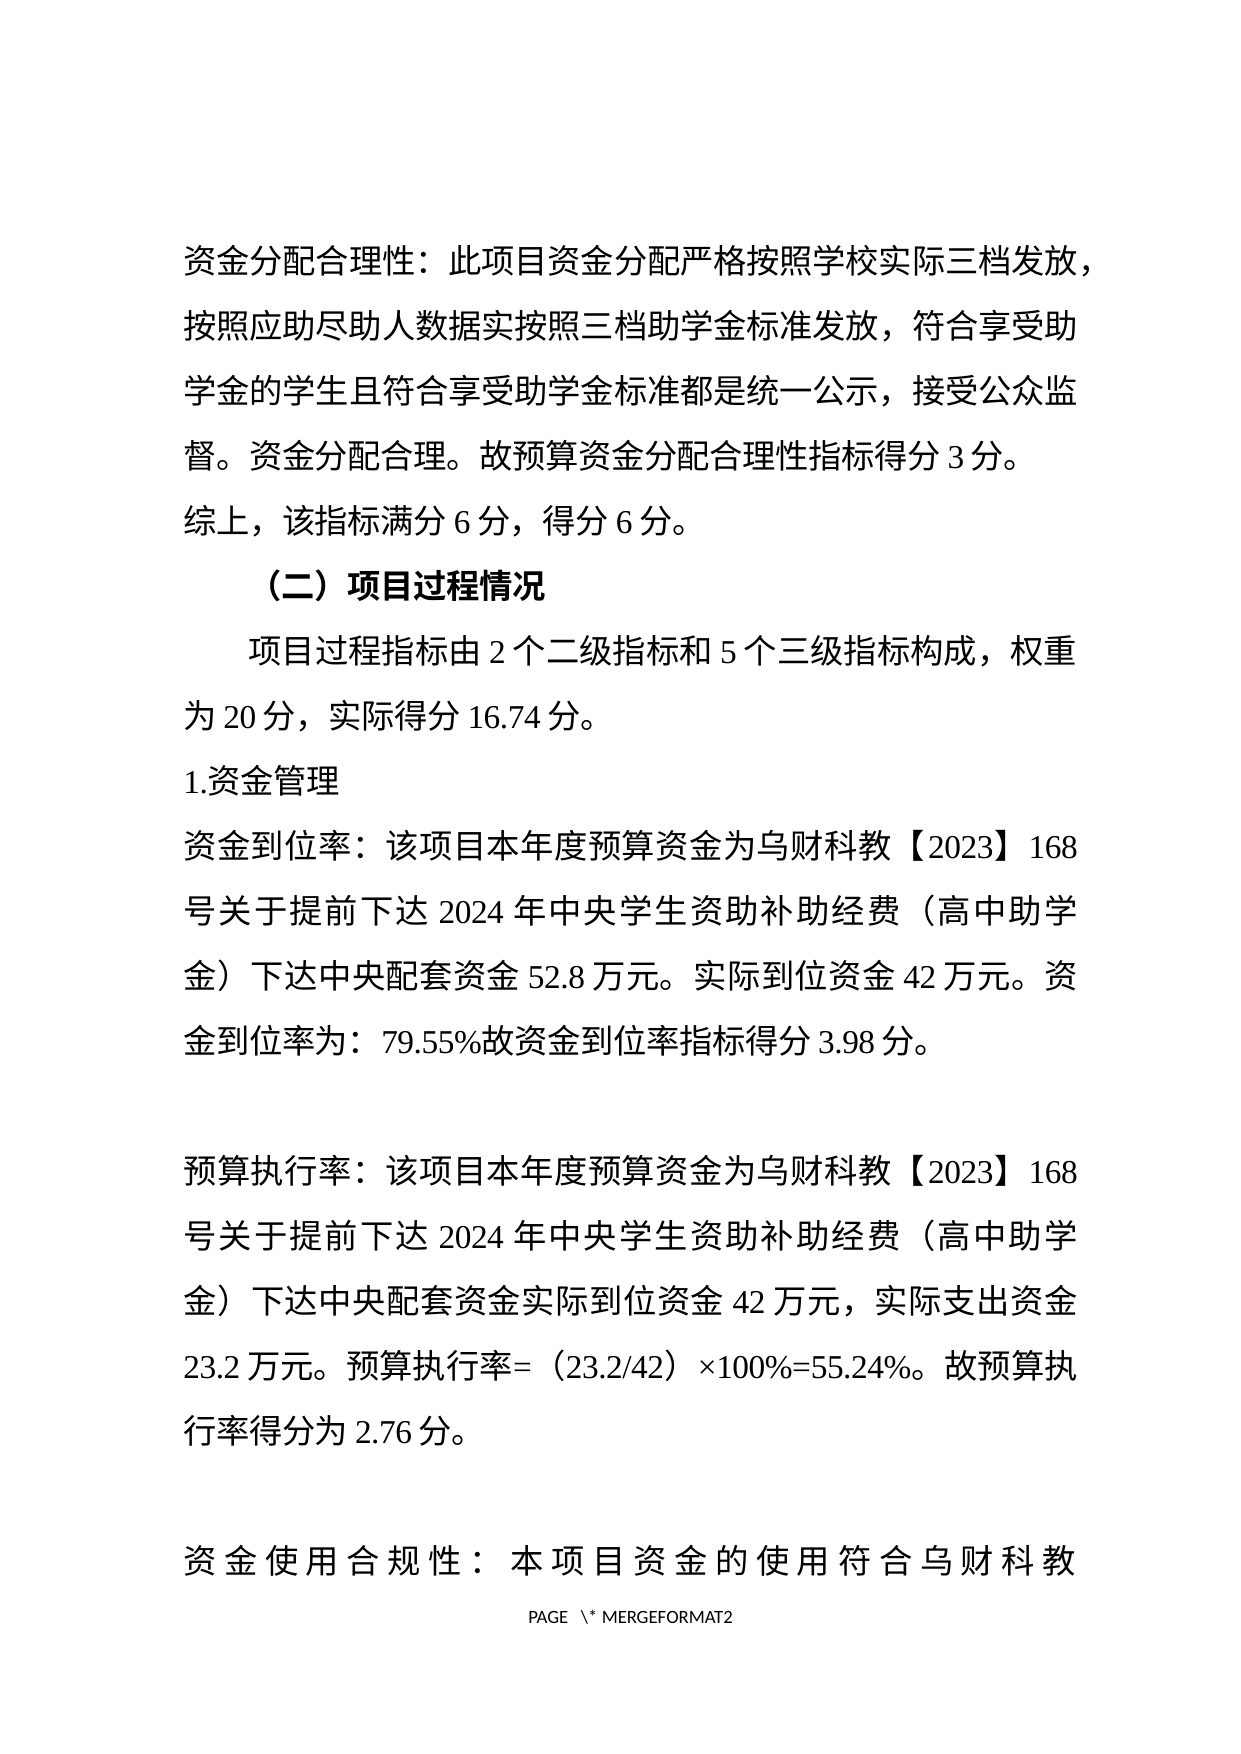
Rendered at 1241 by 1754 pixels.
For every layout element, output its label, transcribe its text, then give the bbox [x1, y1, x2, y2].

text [183, 162, 1078, 552]
text （二）项目过程情况 [183, 552, 1078, 617]
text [183, 617, 1078, 1592]
